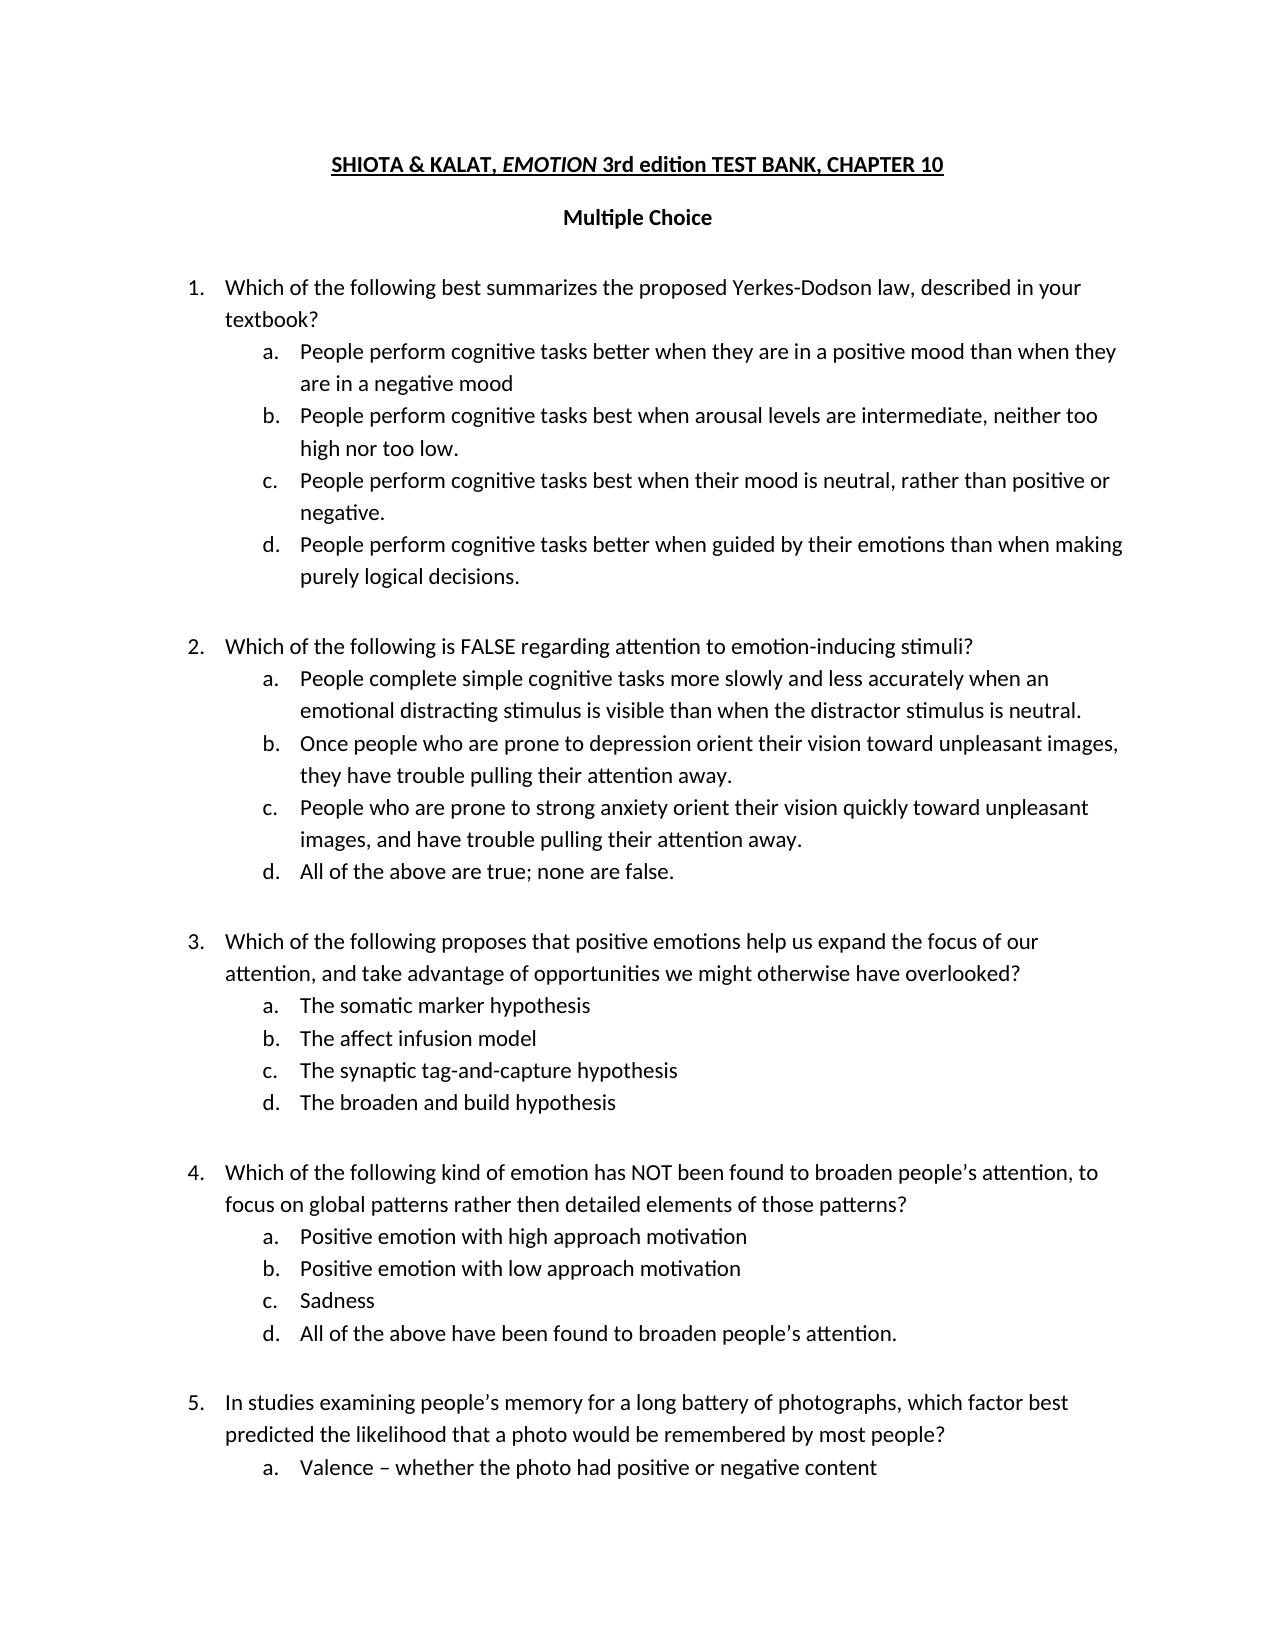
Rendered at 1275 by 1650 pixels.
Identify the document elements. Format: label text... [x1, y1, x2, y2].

list The somatic marker hypothesis [262, 991, 1125, 1019]
list Which of the following kind of emotion has NOT been found to broaden people’s attention, to focus on global patterns rather then detailed elements of those patterns? [187, 1158, 1125, 1218]
list People who are prone to strong anxiety orient their vision quickly toward unpleasant images, and have trouble pulling their attention away. [262, 793, 1125, 853]
list Positive emotion with low approach motivation [262, 1254, 1125, 1282]
list All of the above are true; none are false. [262, 857, 1125, 885]
list People perform cognitive tasks best when their mood is neutral, rather than positive or negative. [262, 466, 1125, 526]
list The broaden and build hypothesis [262, 1088, 1125, 1116]
list All of the above have been found to broaden people’s attention. [262, 1319, 1125, 1347]
list Valence – whether the photo had positive or negative content [262, 1453, 1125, 1481]
text SHIOTA & KALAT, EMOTION 3rd edition TEST BANK, CHAPTER 10 [150, 150, 1125, 178]
list Sadness [262, 1286, 1125, 1314]
text Multiple Choice [150, 203, 1125, 231]
list People perform cognitive tasks best when arousal levels are intermediate, neither too high nor too low. [262, 401, 1125, 462]
list Positive emotion with high approach motivation [262, 1222, 1125, 1250]
list The synaptic tag-and-capture hypothesis [262, 1056, 1125, 1084]
list Which of the following best summarizes the proposed Yerkes-Dodson law, described in your textbook? [187, 273, 1125, 333]
list Once people who are prone to depression orient their vision toward unpleasant images, they have trouble pulling their attention away. [262, 729, 1125, 789]
list Which of the following is FALSE regarding attention to emotion-inducing stimuli? [187, 632, 1125, 660]
list People complete simple cognitive tasks more slowly and less accurately when an emotional distracting stimulus is visible than when the distractor stimulus is neutral. [262, 664, 1125, 724]
list People perform cognitive tasks better when guided by their emotions than when making purely logical decisions. [262, 530, 1125, 590]
list Which of the following proposes that positive emotions help us expand the focus of our attention, and take advantage of opportunities we might otherwise have overlooked? [187, 927, 1125, 987]
list People perform cognitive tasks better when they are in a positive mood than when they are in a negative mood [262, 337, 1125, 397]
list In studies examining people’s memory for a long battery of photographs, which factor best predicted the likelihood that a photo would be remembered by most people? [187, 1388, 1125, 1448]
list The affect infusion model [262, 1024, 1125, 1052]
